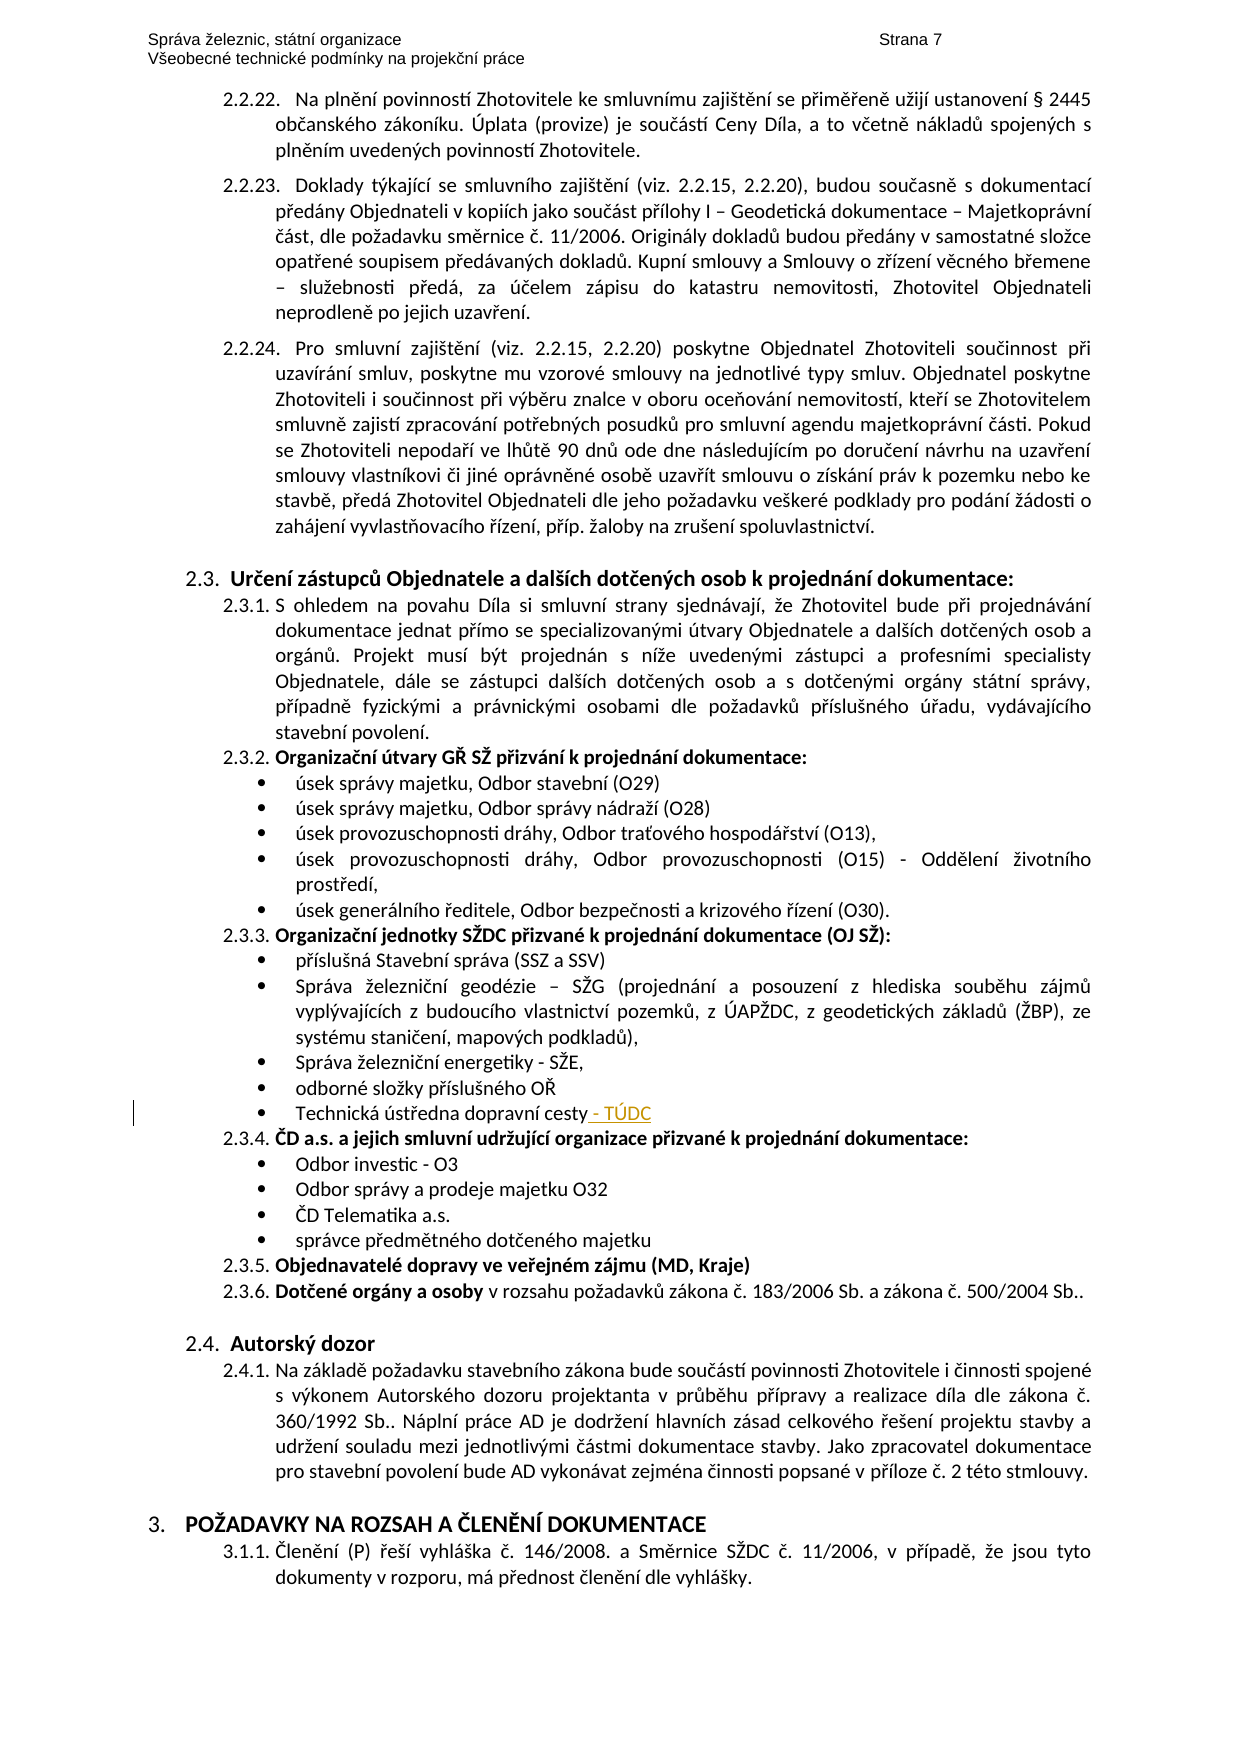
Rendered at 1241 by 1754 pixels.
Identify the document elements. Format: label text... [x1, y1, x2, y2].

list Organizační útvary GŘ SŽ přizvání k projednání dokumentace: [223, 744, 1093, 770]
list Na základě požadavku stavebního zákona bude součástí povinnosti Zhotovitele i činnosti spojené s výkonem Autorského dozoru projektanta v průběhu přípravy a realizace díla dle zákona č. 360/1992 Sb.. Náplní práce AD je dodržení hlavních zásad celkového řešení projektu stavby a udržení souladu mezi jednotlivými částmi dokumentace stavby. Jako zpracovatel dokumentace pro stavební povolení bude AD vykonávat zejména činnosti popsané v příloze č. 2 této stmlouvy. [223, 1357, 1093, 1484]
list úsek provozuschopnosti dráhy, Odbor provozuschopnosti (O15) - Oddělení životního prostředí, [258, 846, 1093, 897]
list Doklady týkající se smluvního zajištění (viz. 2.2.15, 2.2.20), budou současně s dokumentací předány Objednateli v kopiích jako součást přílohy I – Geodetická dokumentace – Majetkoprávní část, dle požadavku směrnice č. 11/2006. Originály dokladů budou předány v samostatné složce opatřené soupisem předávaných dokladů. Kupní smlouvy a Smlouvy o zřízení věcného břemene – služebnosti předá, za účelem zápisu do katastru nemovitosti, Zhotovitel Objednateli neprodleně po jejich uzavření. [223, 172, 1093, 325]
list Určení zástupců Objednatele a dalších dotčených osob k projednání dokumentace: [185, 564, 1093, 592]
list odborné složky příslušného OŘ [258, 1075, 1093, 1100]
list Technická ústředna dopravní cesty [258, 1100, 1093, 1126]
list ČD Telematika a.s. [258, 1202, 1093, 1227]
list úsek provozuschopnosti dráhy, Odbor traťového hospodářství (O13), [258, 821, 1093, 846]
list ČD a.s. a jejich smluvní udržující organizace přizvané k projednání dokumentace: [223, 1126, 1093, 1151]
list Odbor správy a prodeje majetku O32 [258, 1176, 1093, 1202]
list Odbor investic - O3 [258, 1151, 1093, 1176]
list úsek správy majetku, Odbor stavební (O29) [258, 770, 1093, 795]
list Na plnění povinností Zhotovitele ke smluvnímu zajištění se přiměřeně užijí ustanovení § 2445 občanského zákoníku. Úplata (provize) je součástí Ceny Díla, a to včetně nákladů spojených s plněním uvedených povinností Zhotovitele. [223, 86, 1093, 162]
list správce předmětného dotčeného majetku [258, 1227, 1093, 1253]
list úsek správy majetku, Odbor správy nádraží (O28) [258, 795, 1093, 821]
list S ohledem na povahu Díla si smluvní strany sjednávají, že Zhotovitel bude při projednávání dokumentace jednat přímo se specializovanými útvary Objednatele a dalších dotčených osob a orgánů. Projekt musí být projednán s níže uvedenými zástupci a profesními specialisty Objednatele, dále se zástupci dalších dotčených osob a s dotčenými orgány státní správy, případně fyzickými a právnickými osobami dle požadavků příslušného úřadu, vydávajícího stavební povolení. [223, 592, 1093, 744]
list příslušná Stavební správa (SSZ a SSV) [258, 948, 1093, 973]
list Správa železniční energetiky - SŽE, [258, 1049, 1093, 1075]
list Autorský dozor [185, 1329, 1093, 1357]
list Dotčené orgány a osoby v rozsahu požadavků zákona č. 183/2006 Sb. a zákona č. 500/2004 Sb.. [223, 1278, 1093, 1303]
list Objednavatelé dopravy ve veřejném zájmu (MD, Kraje) [223, 1253, 1093, 1278]
list Pro smluvní zajištění (viz. 2.2.15, 2.2.20) poskytne Objednatel Zhotoviteli součinnost při uzavírání smluv, poskytne mu vzorové smlouvy na jednotlivé typy smluv. Objednatel poskytne Zhotoviteli i součinnost při výběru znalce v oboru oceňování nemovitostí, kteří se Zhotovitelem smluvně zajistí zpracování potřebných posudků pro smluvní agendu majetkoprávní části. Pokud se Zhotoviteli nepodaří ve lhůtě 90 dnů ode dne následujícím po doručení návrhu na uzavření smlouvy vlastníkovi či jiné oprávněné osobě uzavřít smlouvu o získání práv k pozemku nebo ke stavbě, předá Zhotovitel Objednateli dle jeho požadavku veškeré podklady pro podání žádosti o zahájení vyvlastňovacího řízení, příp. žaloby na zrušení spoluvlastnictví. [223, 335, 1093, 538]
list úsek generálního ředitele, Odbor bezpečnosti a krizového řízení (O30). [258, 897, 1093, 922]
list POŽADAVKY NA ROZSAH A ČLENĚNÍ DOKUMENTACE [148, 1509, 1093, 1539]
list Organizační jednotky SŽDC přizvané k projednání dokumentace (OJ SŽ): [223, 922, 1093, 948]
list Členění (P) řeší vyhláška č. 146/2008. a Směrnice SŽDC č. 11/2006, v případě, že jsou tyto dokumenty v rozporu, má přednost členění dle vyhlášky. [223, 1539, 1093, 1589]
list Správa železniční geodézie – SŽG (projednání a posouzení z hlediska souběhu zájmů vyplývajících z budoucího vlastnictví pozemků, z ÚAPŽDC, z geodetických základů (ŽBP), ze systému staničení, mapových podkladů), [258, 973, 1093, 1049]
